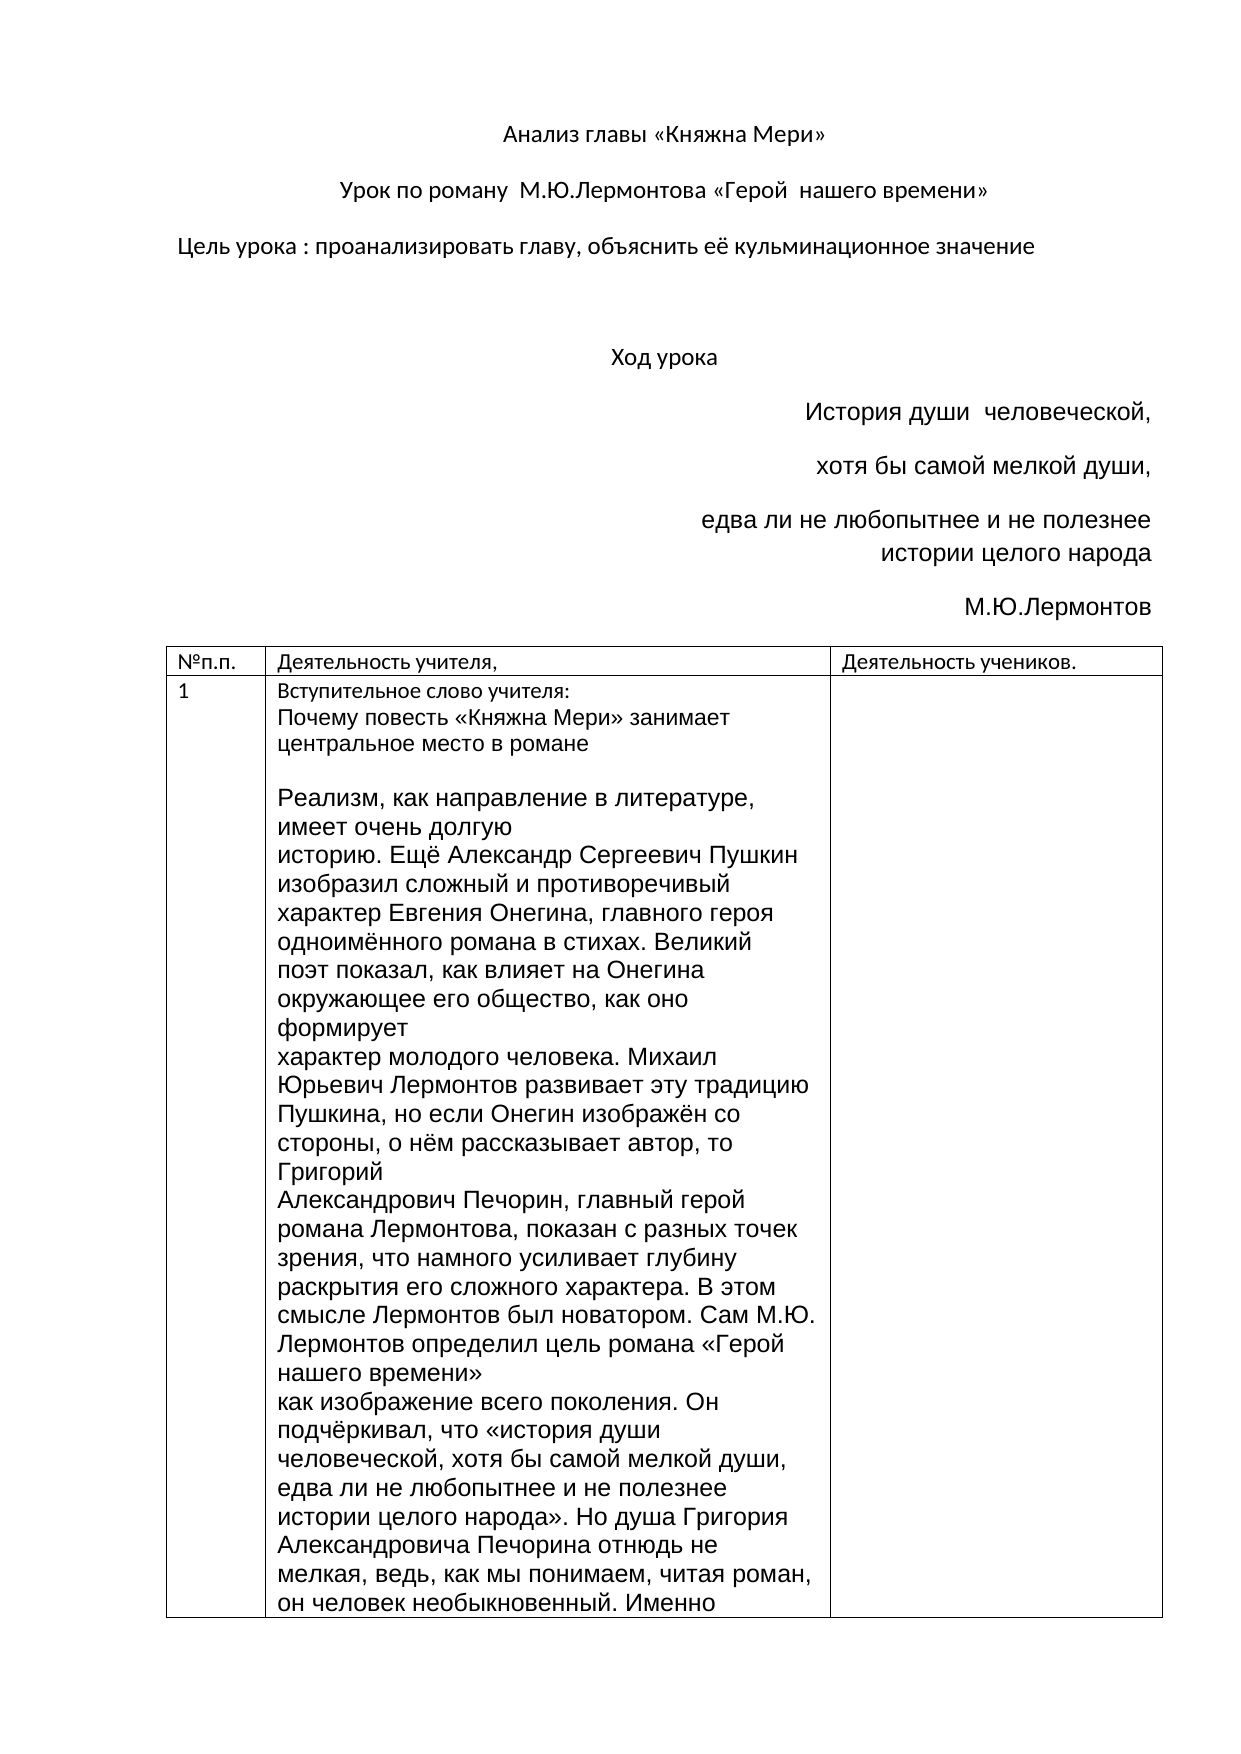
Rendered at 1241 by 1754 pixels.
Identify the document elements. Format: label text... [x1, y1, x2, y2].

text Ход урока [177, 341, 1152, 372]
text М.Ю.Лермонтов [177, 592, 1152, 621]
table_header Деятельность учеников. [831, 647, 1162, 675]
text Цель урока : проанализировать главу, объяснить её кульминационное значение [177, 230, 1152, 260]
text едва ли не любопытнее и не полезнее истории целого народа [177, 505, 1152, 567]
text хотя бы самой мелкой души, [177, 451, 1152, 480]
table_cell [831, 676, 1162, 1617]
table_cell 1 [167, 676, 265, 1617]
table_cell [266, 676, 830, 1617]
text История души человеческой, [177, 397, 1152, 426]
text Анализ главы «Княжна Мери» [177, 118, 1152, 149]
table_header №п.п. [167, 647, 265, 675]
table_header Деятельность учителя, [266, 647, 830, 675]
text Урок по роману М.Ю.Лермонтова «Герой нашего времени» [177, 174, 1152, 204]
